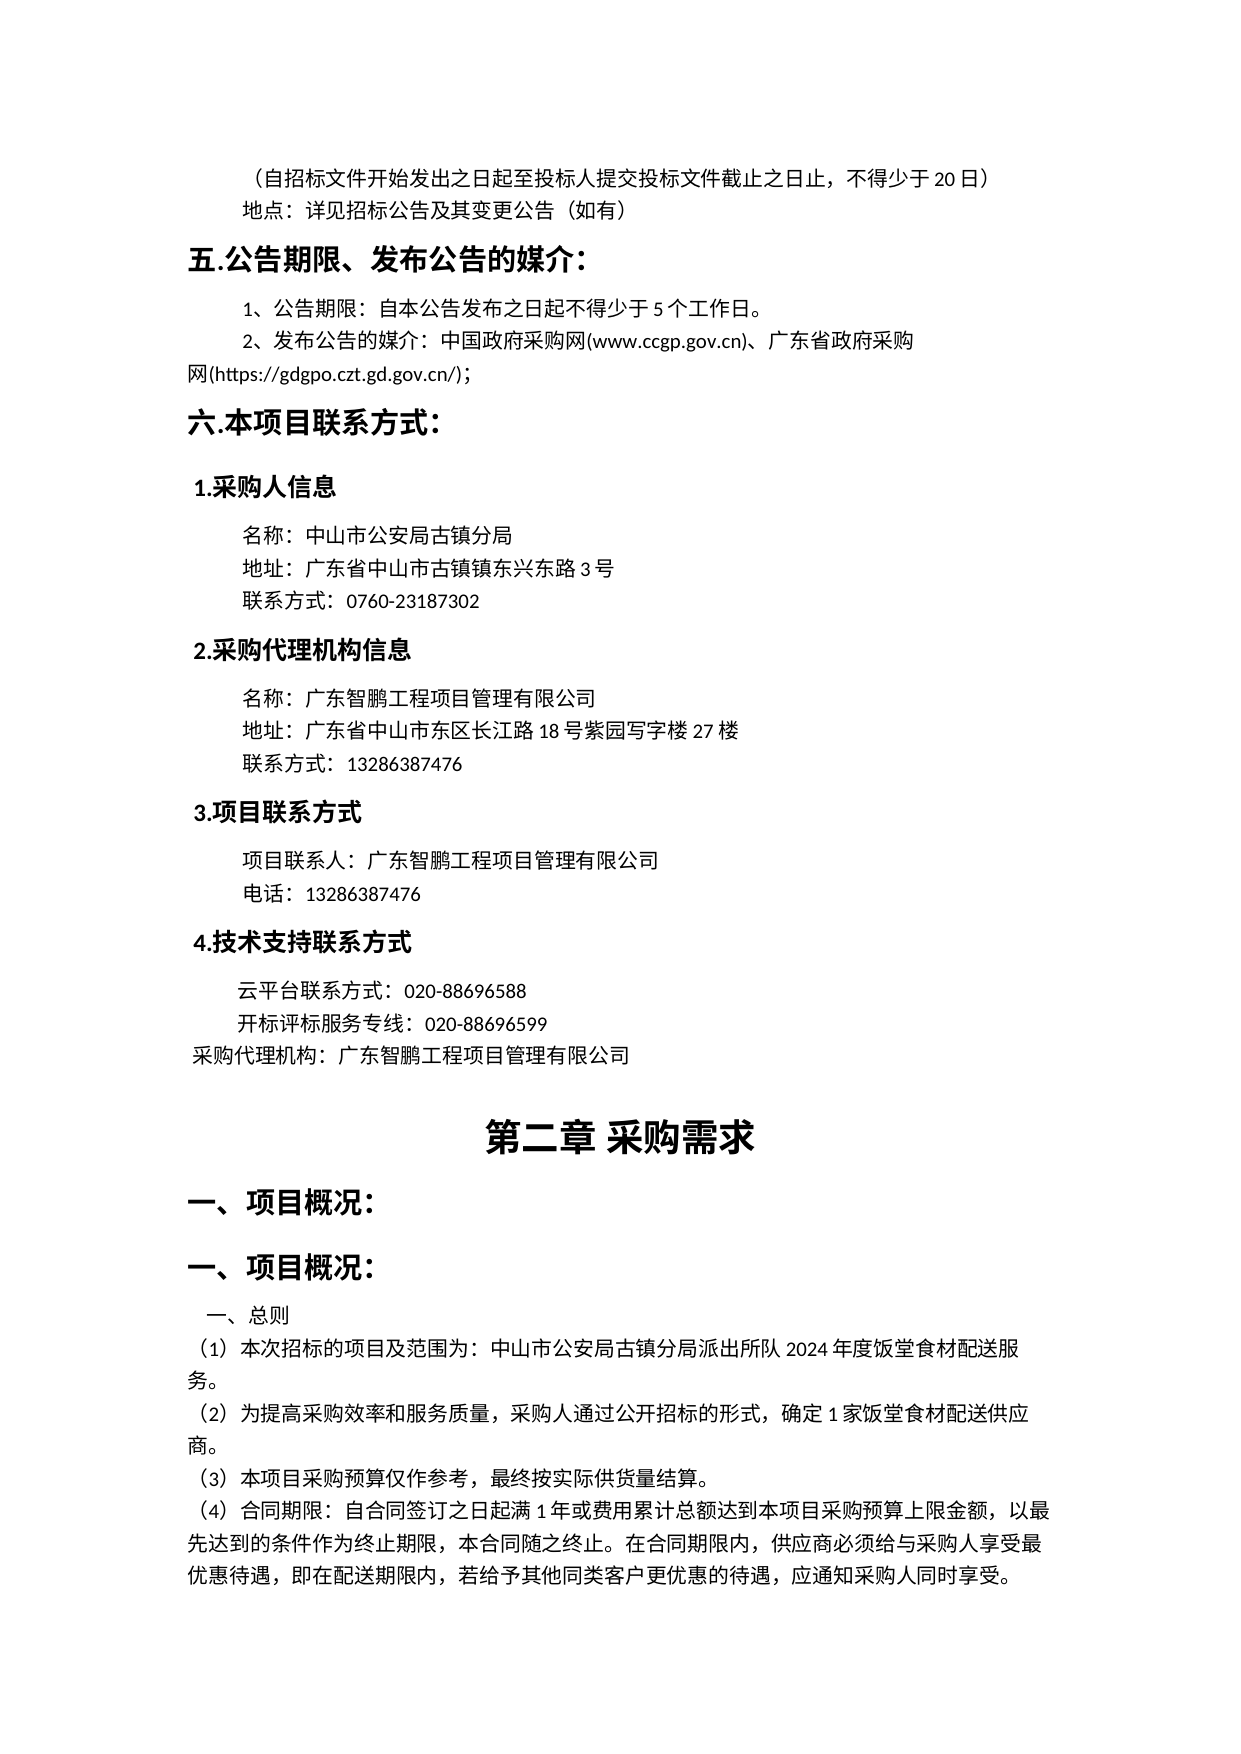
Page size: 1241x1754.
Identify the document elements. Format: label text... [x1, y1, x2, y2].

text 联系方式：13286387476 [187, 747, 1053, 779]
text 名称：中山市公安局古镇分局 [187, 519, 1053, 552]
text 开标评标服务专线：020-88696599 [187, 1007, 1053, 1039]
text 地点：详见招标公告及其变更公告（如有） [187, 194, 1053, 227]
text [187, 1299, 1053, 1592]
text 联系方式：0760-23187302 [187, 584, 1053, 617]
text 一、项目概况： [187, 1234, 1053, 1299]
text （自招标文件开始发出之日起至投标人提交投标文件截止之日止，不得少于20日） [187, 162, 1053, 194]
text 名称：广东智鹏工程项目管理有限公司 [187, 682, 1053, 714]
text 1.采购人信息 [187, 454, 1053, 519]
text 云平台联系方式：020-88696588 [187, 974, 1053, 1007]
text 电话：13286387476 [187, 877, 1053, 909]
text 第二章 采购需求 [187, 1104, 1053, 1169]
text 六.本项目联系方式： [187, 389, 1053, 454]
text 4.技术支持联系方式 [187, 909, 1053, 974]
text 2、发布公告的媒介：中国政府采购网(www.ccgp.gov.cn)、广东省政府采购网(https://gdgpo.czt.gd.gov.cn/)； [187, 324, 1053, 389]
text 3.项目联系方式 [187, 779, 1053, 844]
text 项目联系人：广东智鹏工程项目管理有限公司 [187, 844, 1053, 877]
text 地址：广东省中山市东区长江路18号紫园写字楼27楼 [187, 714, 1053, 747]
text 1、公告期限：自本公告发布之日起不得少于5个工作日。 [187, 292, 1053, 324]
text 一、项目概况： [187, 1169, 1053, 1234]
text 2.采购代理机构信息 [187, 617, 1053, 682]
text 地址：广东省中山市古镇镇东兴东路3号 [187, 552, 1053, 584]
text 采购代理机构：广东智鹏工程项目管理有限公司 [187, 1039, 1053, 1072]
text 五.公告期限、发布公告的媒介： [187, 227, 1053, 292]
